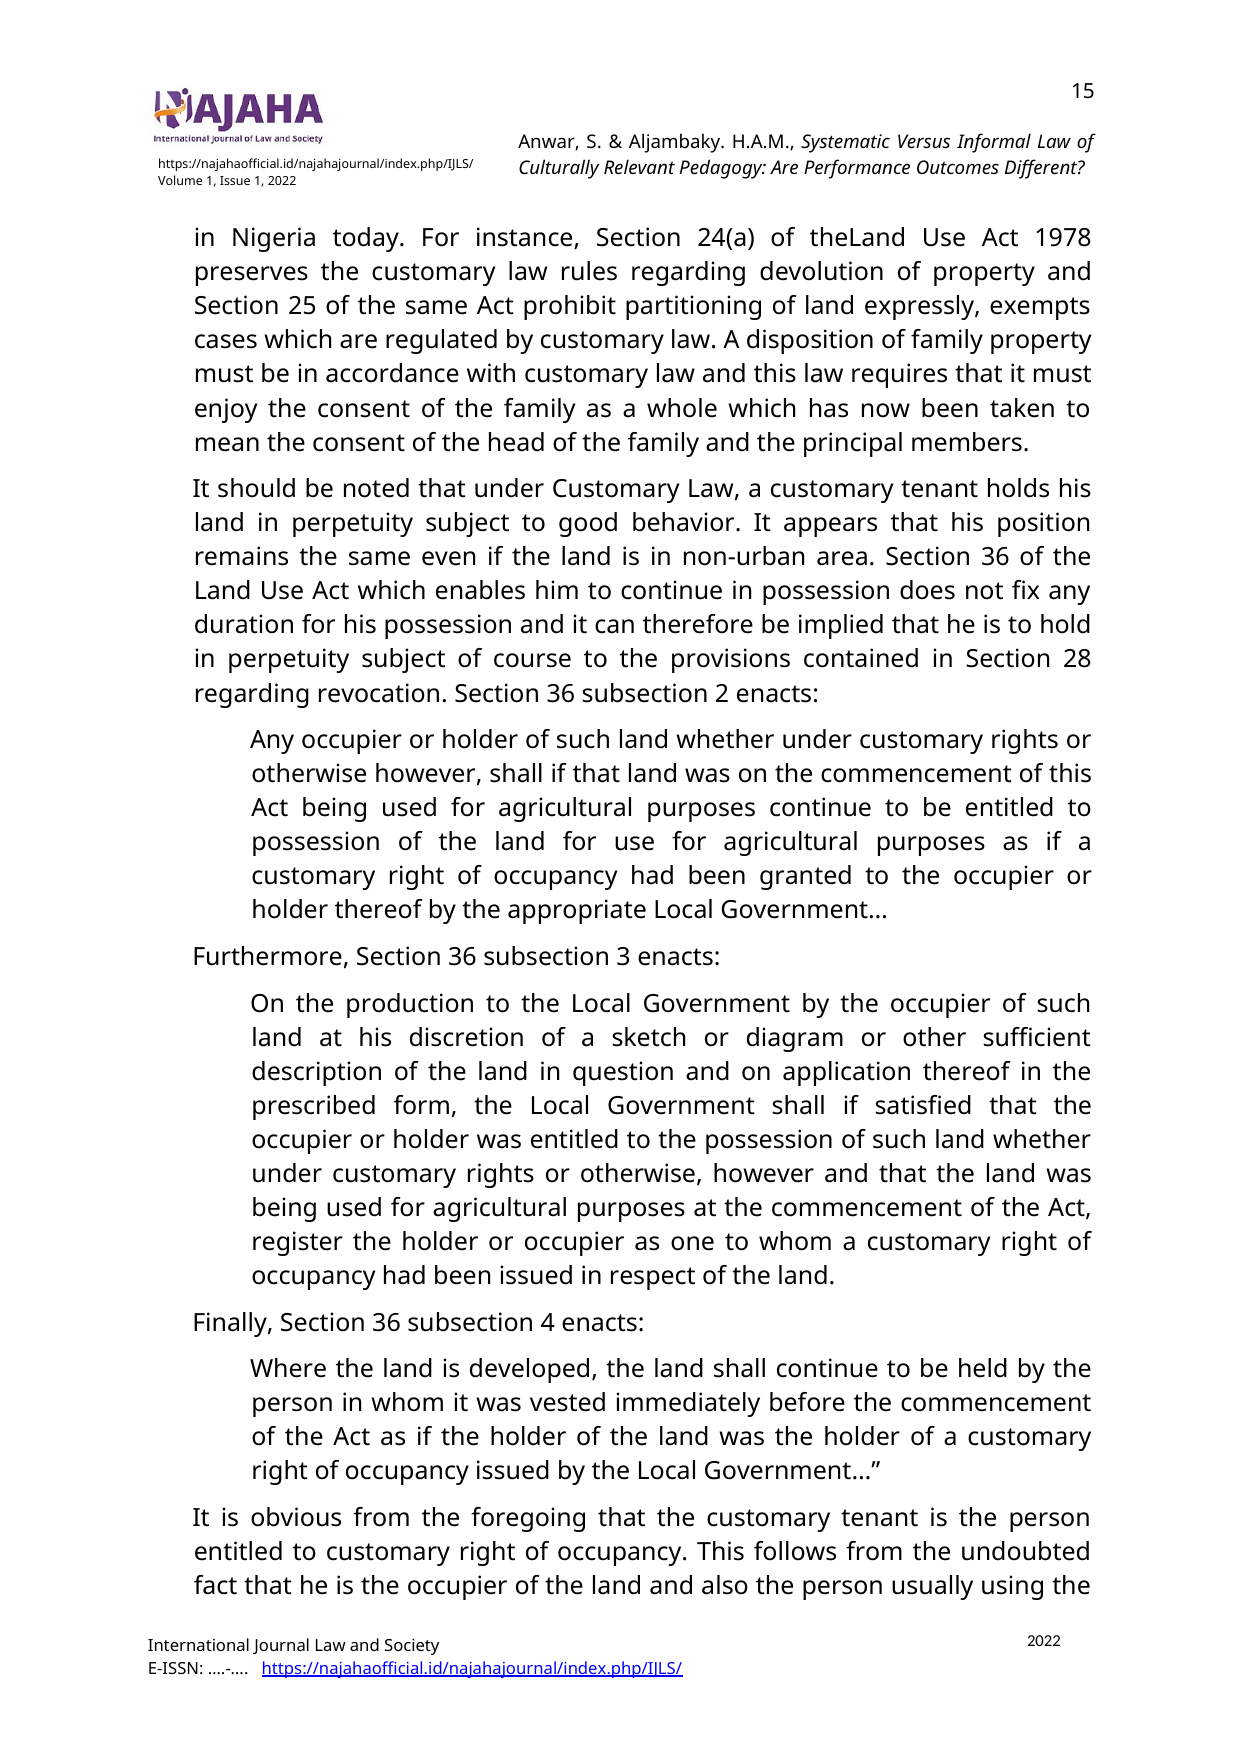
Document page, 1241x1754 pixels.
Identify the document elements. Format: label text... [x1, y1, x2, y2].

text Any occupier or holder of such land whether under customary rights or otherwise however, shall if that land was on the commencement of this Act being used for agricultural purposes continue to be entitled to possession of the land for use for agricultural purposes as if a customary right of occupancy had been granted to the occupier or holder thereof by the appropriate Local Government… [250, 722, 1093, 926]
text Finally, Section 36 subsection 4 enacts: [192, 1304, 1093, 1338]
text It should be noted that under Customary Law, a customary tenant holds his land in perpetuity subject to good behavior. It appears that his position remains the same even if the land is in non-urban area. Section 36 of the Land Use Act which enables him to continue in possession does not fix any duration for his possession and it can therefore be implied that he is to hold in perpetuity subject of course to the provisions contained in Section 28 regarding revocation. Section 36 subsection 2 enacts: [192, 471, 1093, 709]
text Furthermore, Section 36 subsection 3 enacts: [192, 939, 1093, 973]
text Where the land is developed, the land shall continue to be held by the person in whom it was vested immediately before the commencement of the Act as if the holder of the land was the holder of a customary right of occupancy issued by the Local Government…” [250, 1351, 1093, 1487]
text On the production to the Local Government by the occupier of such land at his discretion of a sketch or diagram or other sufficient description of the land in question and on application thereof in the prescribed form, the Local Government shall if satisfied that the occupier or holder was entitled to the possession of such land whether under customary rights or otherwise, however and that the land was being used for agricultural purposes at the commencement of the Act, register the holder or occupier as one to whom a customary right of occupancy had been issued in respect of the land. [250, 985, 1093, 1292]
picture [147, 75, 328, 158]
